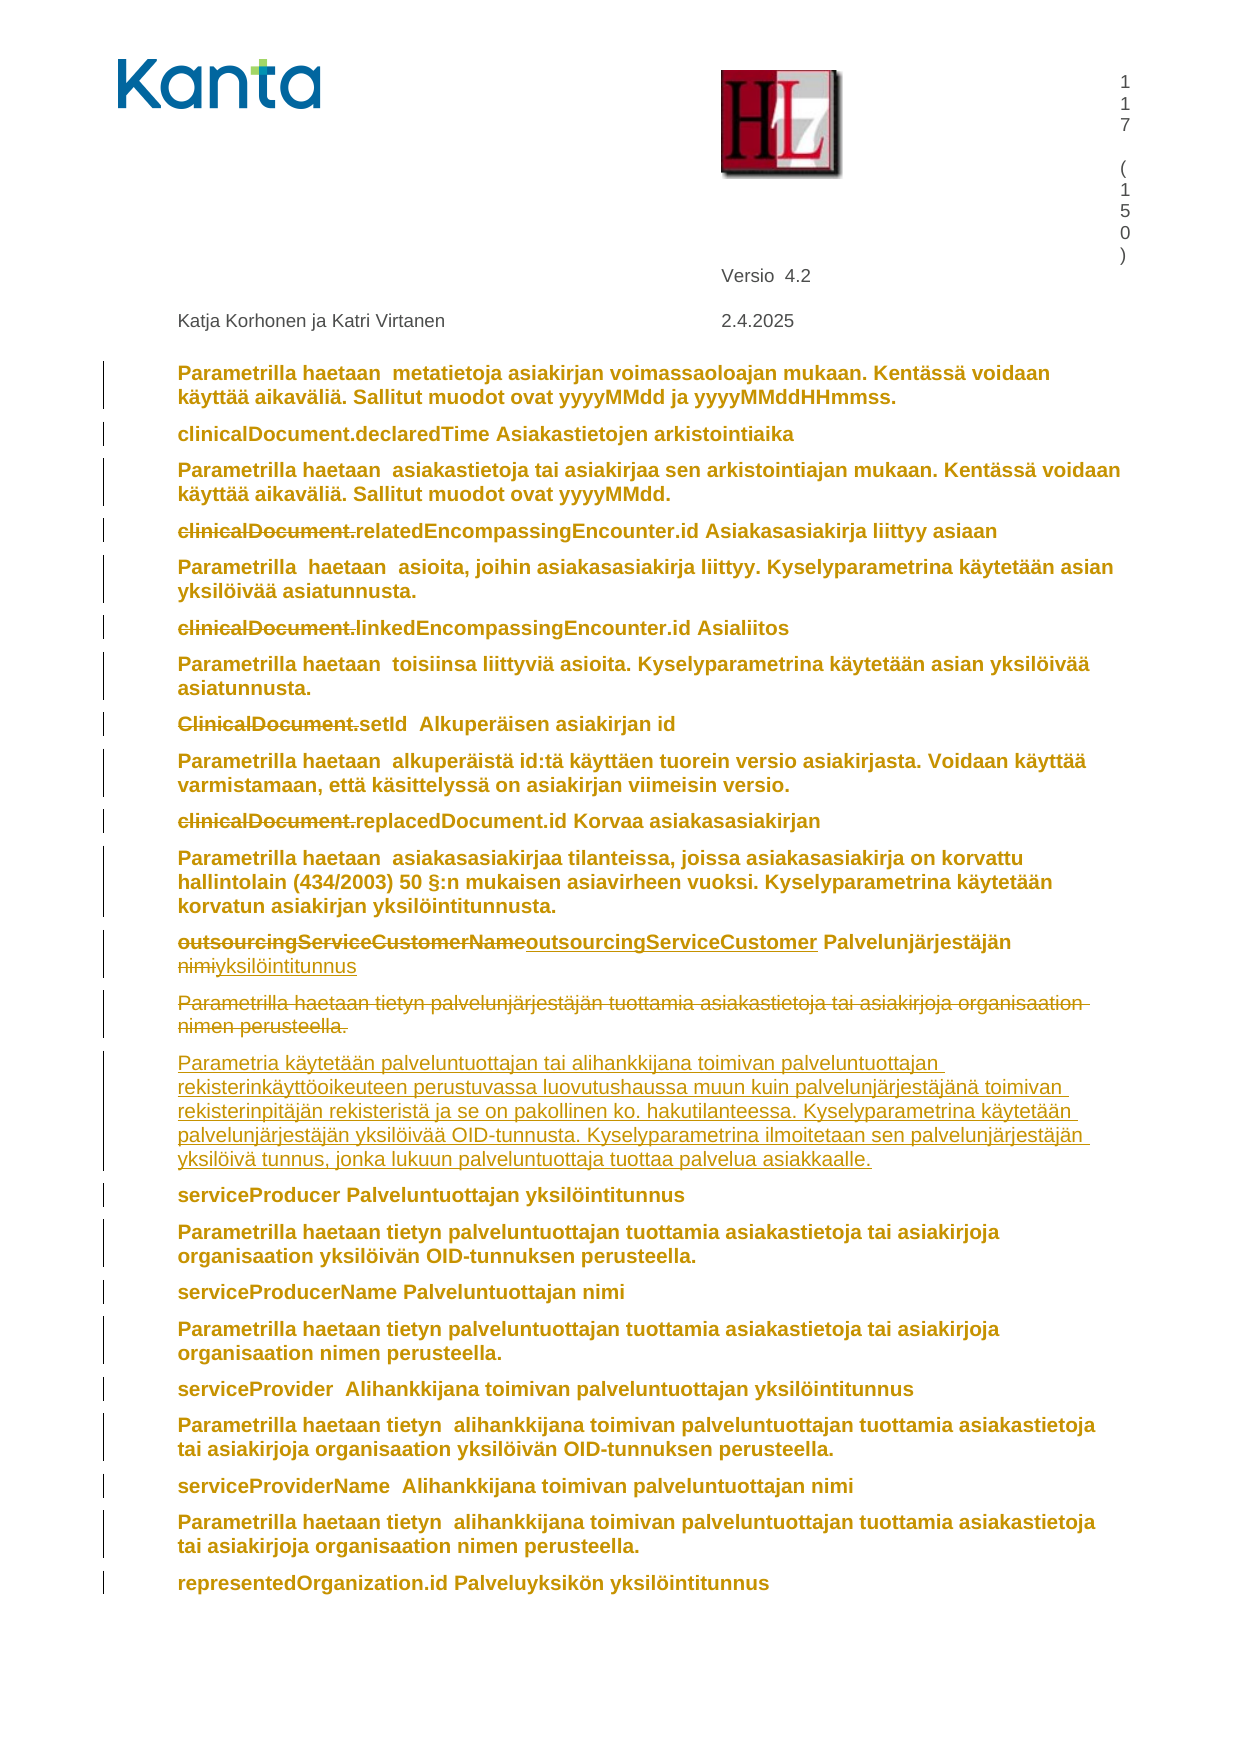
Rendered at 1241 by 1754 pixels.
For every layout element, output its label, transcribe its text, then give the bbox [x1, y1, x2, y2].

text Parametrilla haetaan asiakastietoja tai asiakirjaa sen arkistointiajan mukaan. Kentässä voidaan käyttää aikaväliä. Sallitut muodot ovat yyyyMMdd. [177, 458, 1122, 506]
text Parametrilla haetaan alkuperäistä id:tä käyttäen tuorein versio asiakirjasta. Voidaan käyttää varmistamaan, että käsittelyssä on asiakirjan viimeisin versio. [177, 749, 1122, 797]
text setId Alkuperäisen asiakirjan id [177, 712, 1122, 736]
text serviceProducer Palveluntuottajan yksilöintitunnus [177, 1183, 1122, 1207]
text Parametrilla haetaan tietyn alihankkijana toimivan palveluntuottajan tuottamia asiakastietoja tai asiakirjoja organisaation yksilöivän OID-tunnuksen perusteella. [177, 1413, 1122, 1461]
text Parametrilla haetaan tietyn alihankkijana toimivan palveluntuottajan tuottamia asiakastietoja tai asiakirjoja organisaation nimen perusteella. [177, 1510, 1122, 1558]
text Parametrilla haetaan asioita, joihin asiakasasiakirja liittyy. Kyselyparametrina käytetään asian yksilöivää asiatunnusta. [177, 555, 1122, 603]
text linkedEncompassingEncounter.id Asialiitos [177, 615, 1122, 639]
text relatedEncompassingEncounter.id Asiakasasiakirja liittyy asiaan [177, 518, 1122, 542]
text Parametrilla haetaan metatietoja asiakirjan voimassaoloajan mukaan. Kentässä voidaan käyttää aikaväliä. Sallitut muodot ovat yyyyMMdd ja yyyyMMddHHmmss. [177, 361, 1122, 409]
text Palvelunjärjestäjän [177, 930, 1122, 978]
text Parametrilla haetaan tietyn palveluntuottajan tuottamia asiakastietoja tai asiakirjoja organisaation nimen perusteella. [177, 1316, 1122, 1364]
text clinicalDocument.declaredTime Asiakastietojen arkistointiaika [177, 422, 1122, 446]
text replacedDocument.id Korvaa asiakasasiakirjan [177, 809, 1122, 833]
text representedOrganization.id Palveluyksikön yksilöintitunnus [177, 1571, 1122, 1594]
text Parametrilla haetaan tietyn palveluntuottajan tuottamia asiakastietoja tai asiakirjoja organisaation yksilöivän OID-tunnuksen perusteella. [177, 1219, 1122, 1267]
text Parametrilla haetaan toisiinsa liittyviä asioita. Kyselyparametrina käytetään asian yksilöivää asiatunnusta. [177, 652, 1122, 700]
picture [721, 70, 844, 179]
text serviceProducerName Palveluntuottajan nimi [177, 1280, 1122, 1304]
text Parametrilla haetaan asiakasasiakirjaa tilanteissa, joissa asiakasasiakirja on korvattu hallintolain (434/2003) 50 §:n mukaisen asiavirheen vuoksi. Kyselyparametrina käytetään korvatun asiakirjan yksilöintitunnusta. [177, 846, 1122, 917]
text serviceProvider Alihankkijana toimivan palveluntuottajan yksilöintitunnus [177, 1377, 1122, 1401]
picture [118, 59, 321, 109]
text serviceProviderName Alihankkijana toimivan palveluntuottajan nimi [177, 1474, 1122, 1498]
